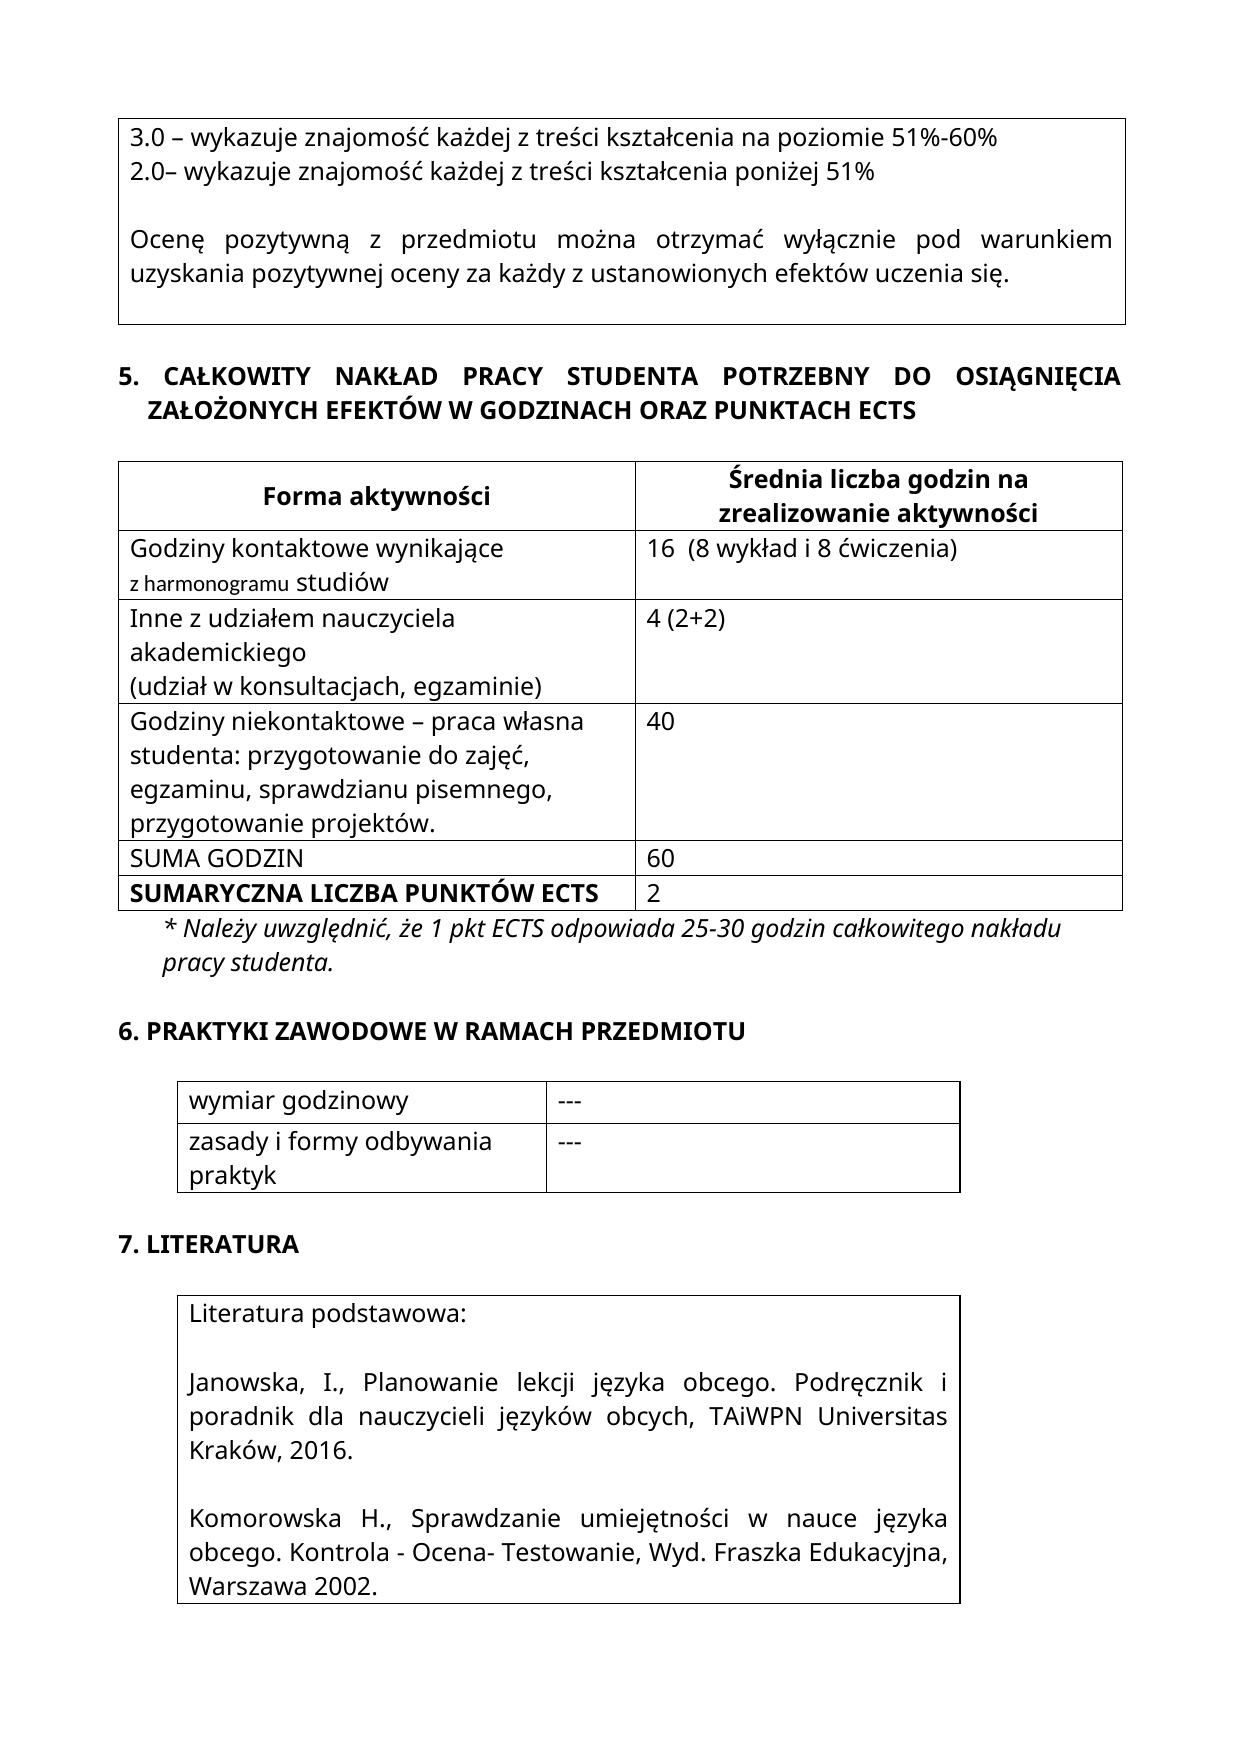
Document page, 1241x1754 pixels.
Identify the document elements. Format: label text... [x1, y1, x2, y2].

table_cell 60 [636, 841, 1122, 875]
table_cell 40 [636, 704, 1122, 840]
table_header Średnia liczba godzin na zrealizowanie aktywności [636, 462, 1122, 530]
table_cell --- [547, 1124, 959, 1192]
table_cell 2 [636, 876, 1122, 910]
table_cell Inne z udziałem nauczyciela akademickiego (udział w konsultacjach, egzaminie) [119, 600, 635, 702]
table_cell SUMA GODZIN [119, 841, 635, 875]
table_header --- [547, 1082, 959, 1123]
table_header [119, 119, 1125, 323]
text 6. PRAKTYKI ZAWODOWE W RAMACH PRZEDMIOTU [118, 1013, 1122, 1047]
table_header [178, 1296, 959, 1603]
table_header Forma aktywności [119, 462, 635, 530]
table_header wymiar godzinowy [178, 1082, 546, 1123]
text 5. CAŁKOWITY NAKŁAD PRACY STUDENTA POTRZEBNY DO OSIĄGNIĘCIA ZAŁOŻONYCH EFEKTÓW W GODZINACH ORAZ PUNKTACH ECTS [118, 359, 1122, 427]
table_cell SUMARYCZNA LICZBA PUNKTÓW ECTS [119, 876, 635, 910]
table_cell Godziny kontaktowe wynikające z harmonogramu studiów [119, 531, 635, 599]
text 7. LITERATURA [118, 1227, 1122, 1261]
table_cell zasady i formy odbywania praktyk [178, 1124, 546, 1192]
table_cell 16 (8 wykład i 8 ćwiczenia) [636, 531, 1122, 599]
text * Należy uwzględnić, że 1 pkt ECTS odpowiada 25-30 godzin całkowitego nakładu pracy studenta. [162, 911, 1122, 979]
table_cell 4 (2+2) [636, 600, 1122, 702]
table_cell Godziny niekontaktowe – praca własna studenta: przygotowanie do zajęć, egzaminu, sprawdzianu pisemnego, przygotowanie projektów. [119, 704, 635, 840]
